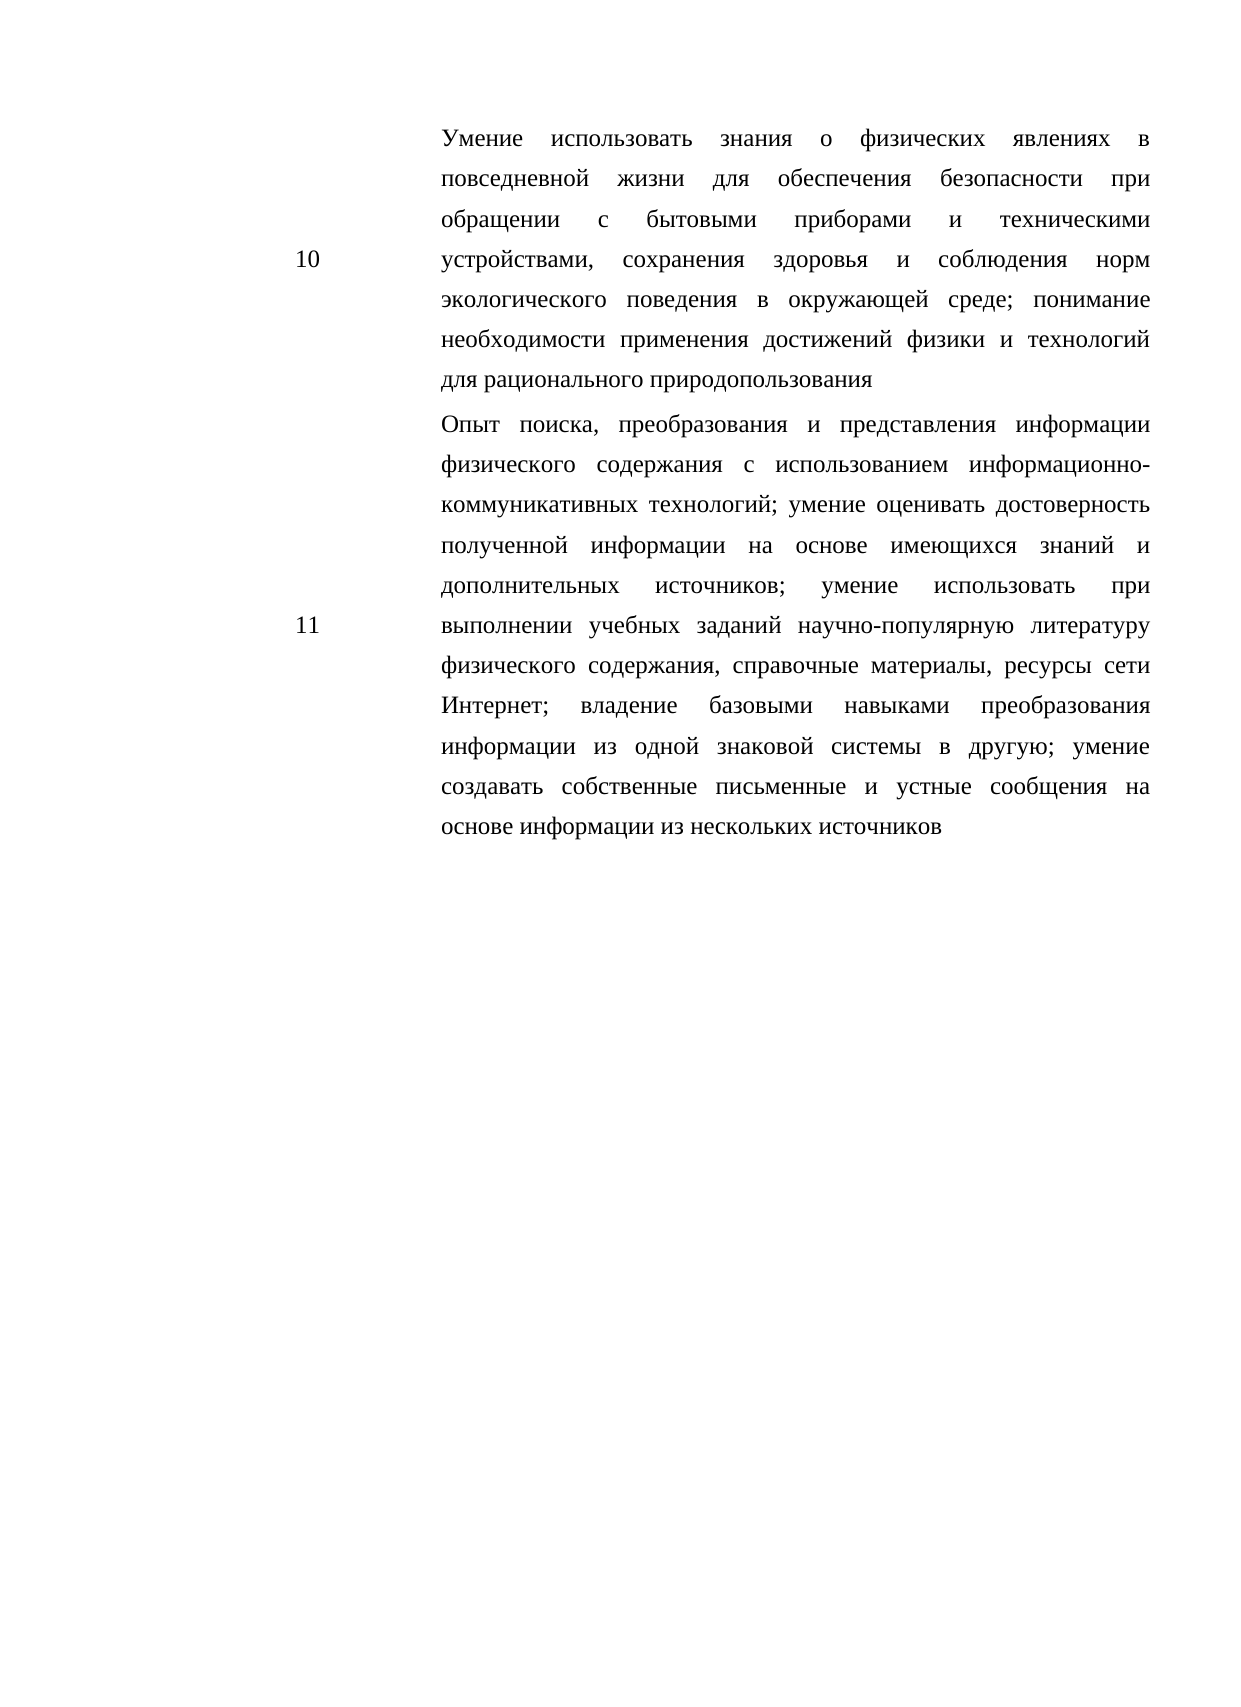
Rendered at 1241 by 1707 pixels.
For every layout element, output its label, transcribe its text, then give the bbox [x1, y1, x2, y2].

table_cell Опыт поиска, преобразования и представления информации физического содержания с использованием информационно-коммуникативных технологий; умение оценивать достоверность полученной информации на основе имеющихся знаний и дополнительных источников; умение использовать при выполнении учебных заданий научно-популярную литературу физического содержания, справочные материалы, ресурсы сети Интернет; владение базовыми навыками преобразования информации из одной знаковой системы в другую; умение создавать собственные письменные и устные сообщения на основе информации из нескольких источников [393, 404, 1162, 850]
table_cell 10 [185, 118, 392, 404]
table_cell Умение использовать знания о физических явлениях в повседневной жизни для обеспечения безопасности при обращении с бытовыми приборами и техническими устройствами, сохранения здоровья и соблюдения норм экологического поведения в окружающей среде; понимание необходимости применения достижений физики и технологий для рационального природопользования [393, 118, 1162, 404]
table_cell 11 [185, 404, 392, 850]
